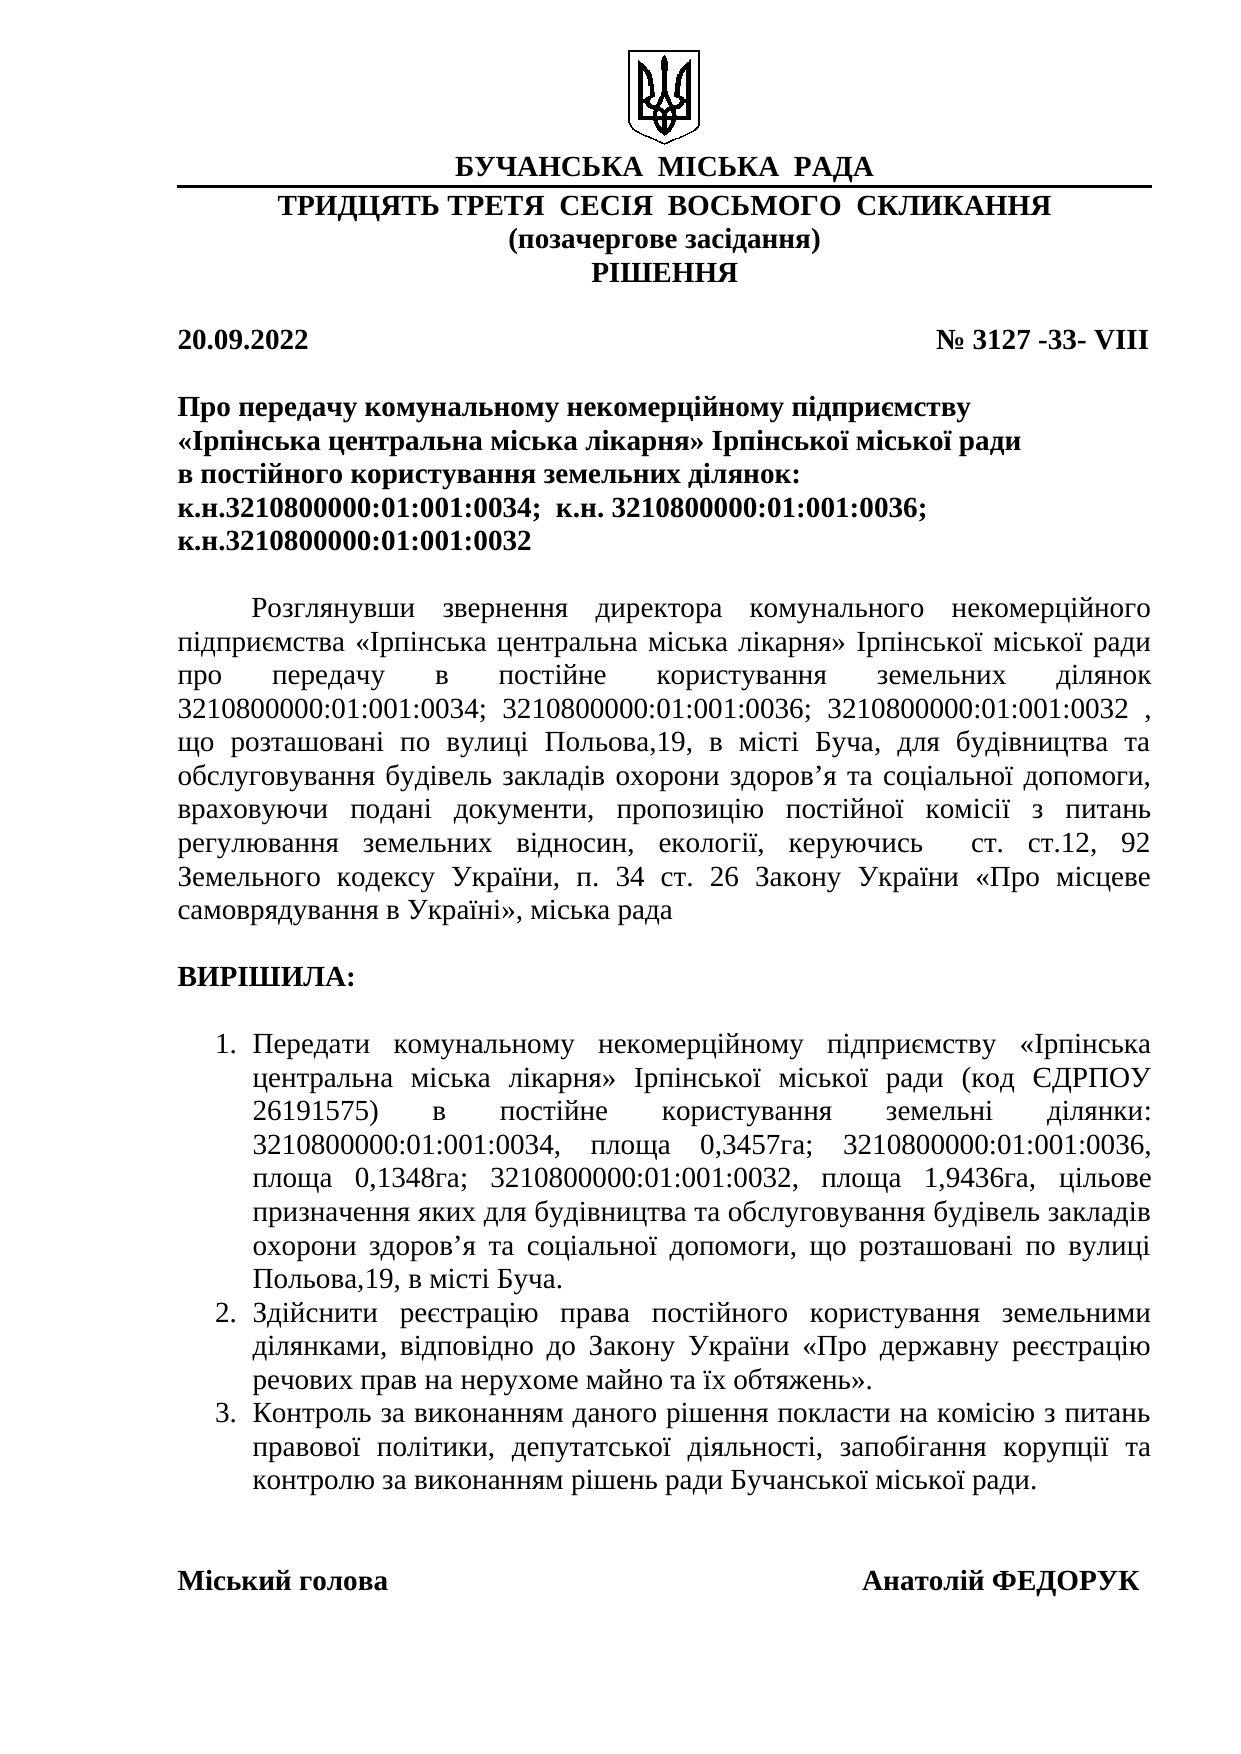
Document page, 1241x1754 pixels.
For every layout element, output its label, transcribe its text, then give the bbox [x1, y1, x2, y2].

text ТРИДЦЯТЬ ТРЕТЯ СЕСІЯ ВОСЬМОГО СКЛИКАННЯ [177, 188, 1152, 221]
text (позачергове засідання) [177, 221, 1152, 255]
text к.н.3210800000:01:001:0032 [177, 523, 1152, 557]
text к.н.3210800000:01:001:0034; к.н. 3210800000:01:001:0036; [177, 490, 1152, 523]
list Контроль за виконанням даного рішення покласти на комісію з питань правової політики, депутатської діяльності, запобігання корупції та контролю за виконанням рішень ради Бучанської міської ради. [215, 1395, 1152, 1496]
text Розглянувши звернення директора комунального некомерційного підприємства «Ірпінська центральна міська лікарня» Ірпінської міської ради про передачу в постійне користування земельних ділянок 3210800000:01:001:0034; 3210800000:01:001:0036; 3210800000:01:001:0032 , що розташовані по вулиці Польова,19, в місті Буча, для будівництва та обслуговування будівель закладів охорони здоров’я та соціальної допомоги, враховуючи подані документи, пропозицію постійної комісії з питань регулювання земельних відносин, екології, керуючись ст. ст.12, 92 Земельного кодексу України, п. 34 ст. 26 Закону України «Про місцеве самоврядування в Україні», міська рада [177, 590, 1152, 926]
text Міський голова Анатолій ФЕДОРУК [177, 1563, 1152, 1597]
text Про передачу комунальному некомерційному підприємству [177, 389, 1152, 423]
text БУЧАНСЬКА МІСЬКА РАДА [177, 149, 1152, 185]
list Здійснити реєстрацію права постійного користування земельними ділянками, відповідно до Закону України «Про державну реєстрацію речових прав на нерухоме майно та їх обтяжень». [215, 1295, 1152, 1395]
text 20.09.2022 № 3127 -33- VІІІ [177, 322, 1152, 356]
text РІШЕННЯ [177, 255, 1152, 288]
text «Ірпінська центральна міська лікарня» Ірпінської міської ради [177, 423, 1152, 456]
text в постійного користування земельних ділянок: [177, 456, 1152, 490]
text ВИРІШИЛА: [177, 959, 1152, 993]
list Передати комунальному некомерційному підприємству «Ірпінська центральна міська лікарня» Ірпінської міської ради (код ЄДРПОУ 26191575) в постійне користування земельні ділянки: 3210800000:01:001:0034, площа 0,3457га; 3210800000:01:001:0036, площа 0,1348га; 3210800000:01:001:0032, площа 1,9436га, цільове призначення яких для будівництва та обслуговування будівель закладів охорони здоров’я та соціальної допомоги, що розташовані по вулиці Польова,19, в місті Буча. [215, 1026, 1152, 1295]
